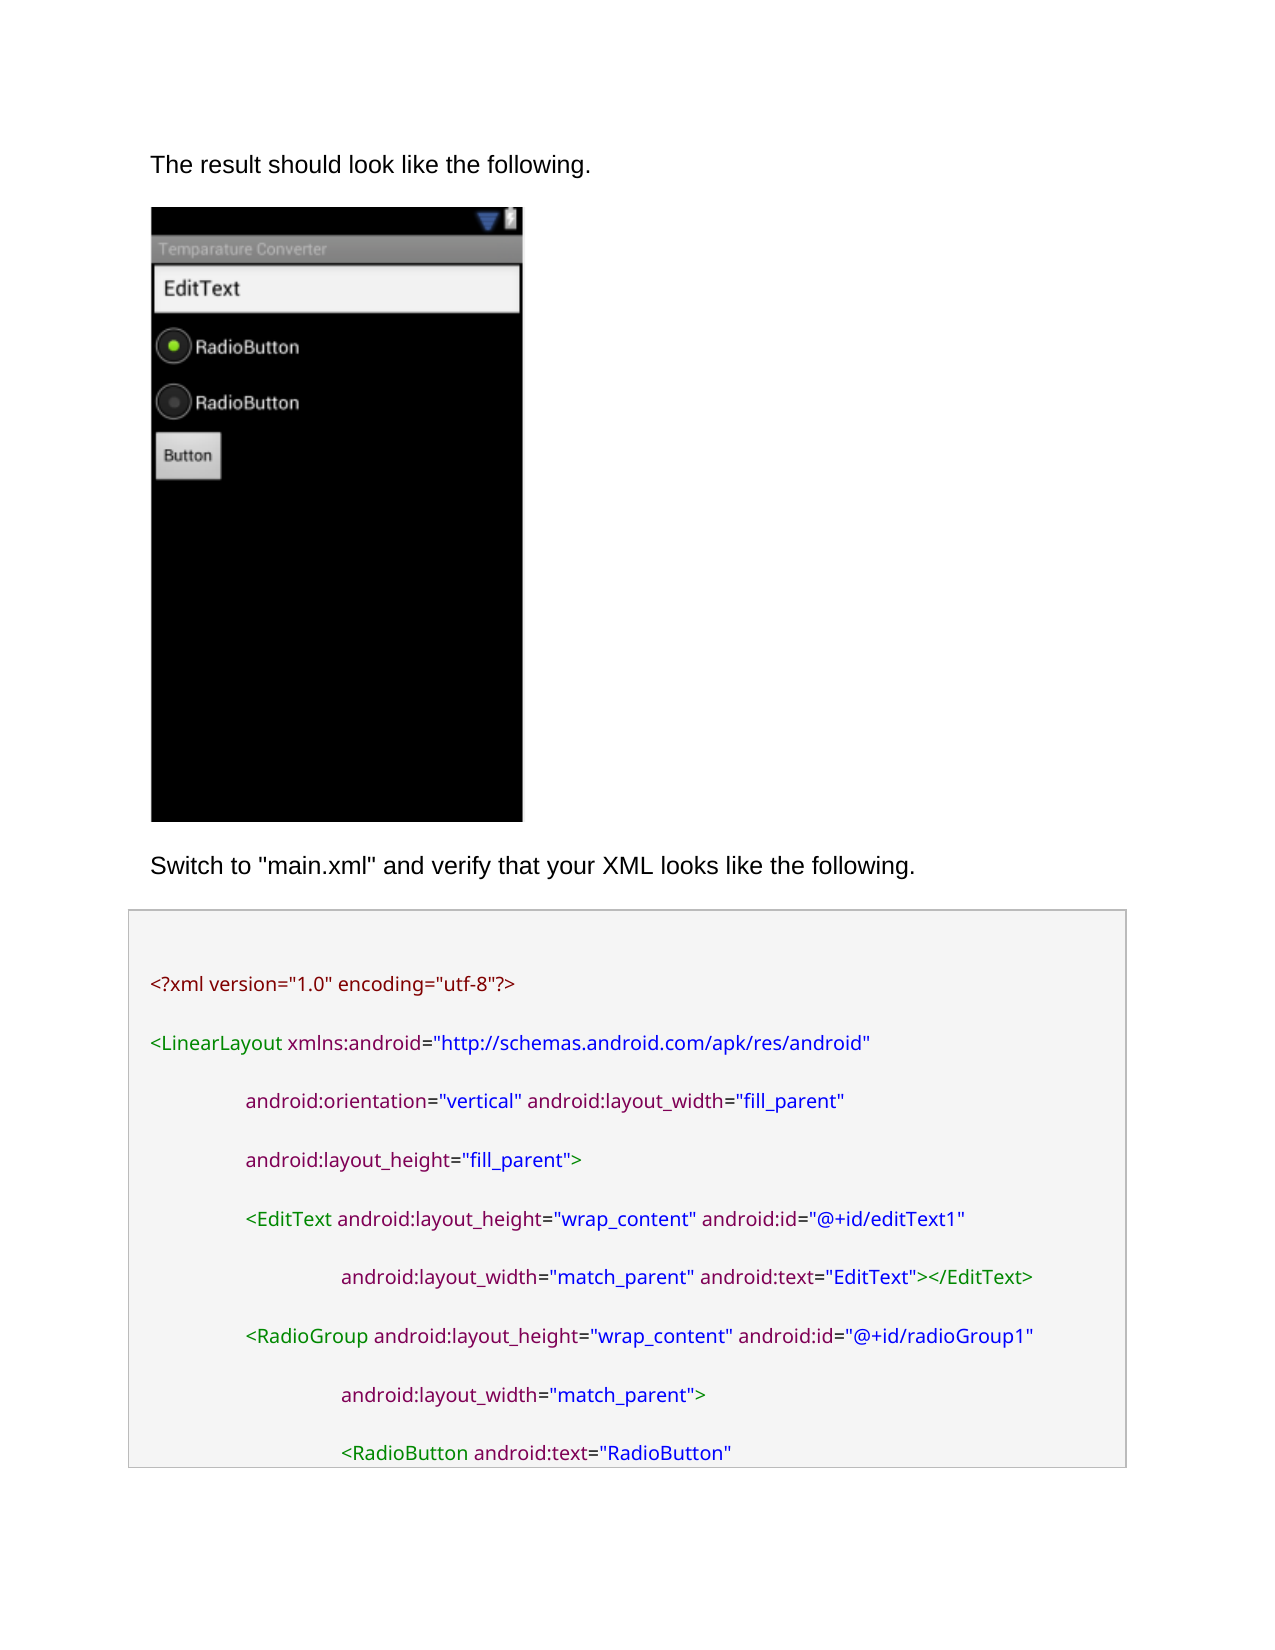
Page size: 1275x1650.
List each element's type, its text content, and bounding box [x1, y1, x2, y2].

text <?xml version="1.0" encoding="utf-8"?> [129, 969, 1125, 997]
picture [150, 207, 525, 822]
text android:layout_width="match_parent"> [129, 1379, 1125, 1408]
text android:orientation="vertical" android:layout_width="fill_parent" [129, 1086, 1125, 1115]
text <RadioButton android:text="RadioButton" [129, 1438, 1125, 1467]
text <RadioGroup android:layout_height="wrap_content" android:id="@+id/radioGroup1" [129, 1321, 1125, 1349]
text Switch to "main.xml" and verify that your XML looks like the following. [150, 851, 1125, 880]
text android:layout_height="fill_parent"> [129, 1145, 1125, 1173]
text The result should look like the following. [150, 150, 1125, 179]
text android:layout_width="match_parent" android:text="EditText"></EditText> [129, 1262, 1125, 1291]
text <LinearLayout xmlns:android="http://schemas.android.com/apk/res/android" [129, 1027, 1125, 1056]
text <EditText android:layout_height="wrap_content" android:id="@+id/editText1" [129, 1203, 1125, 1232]
